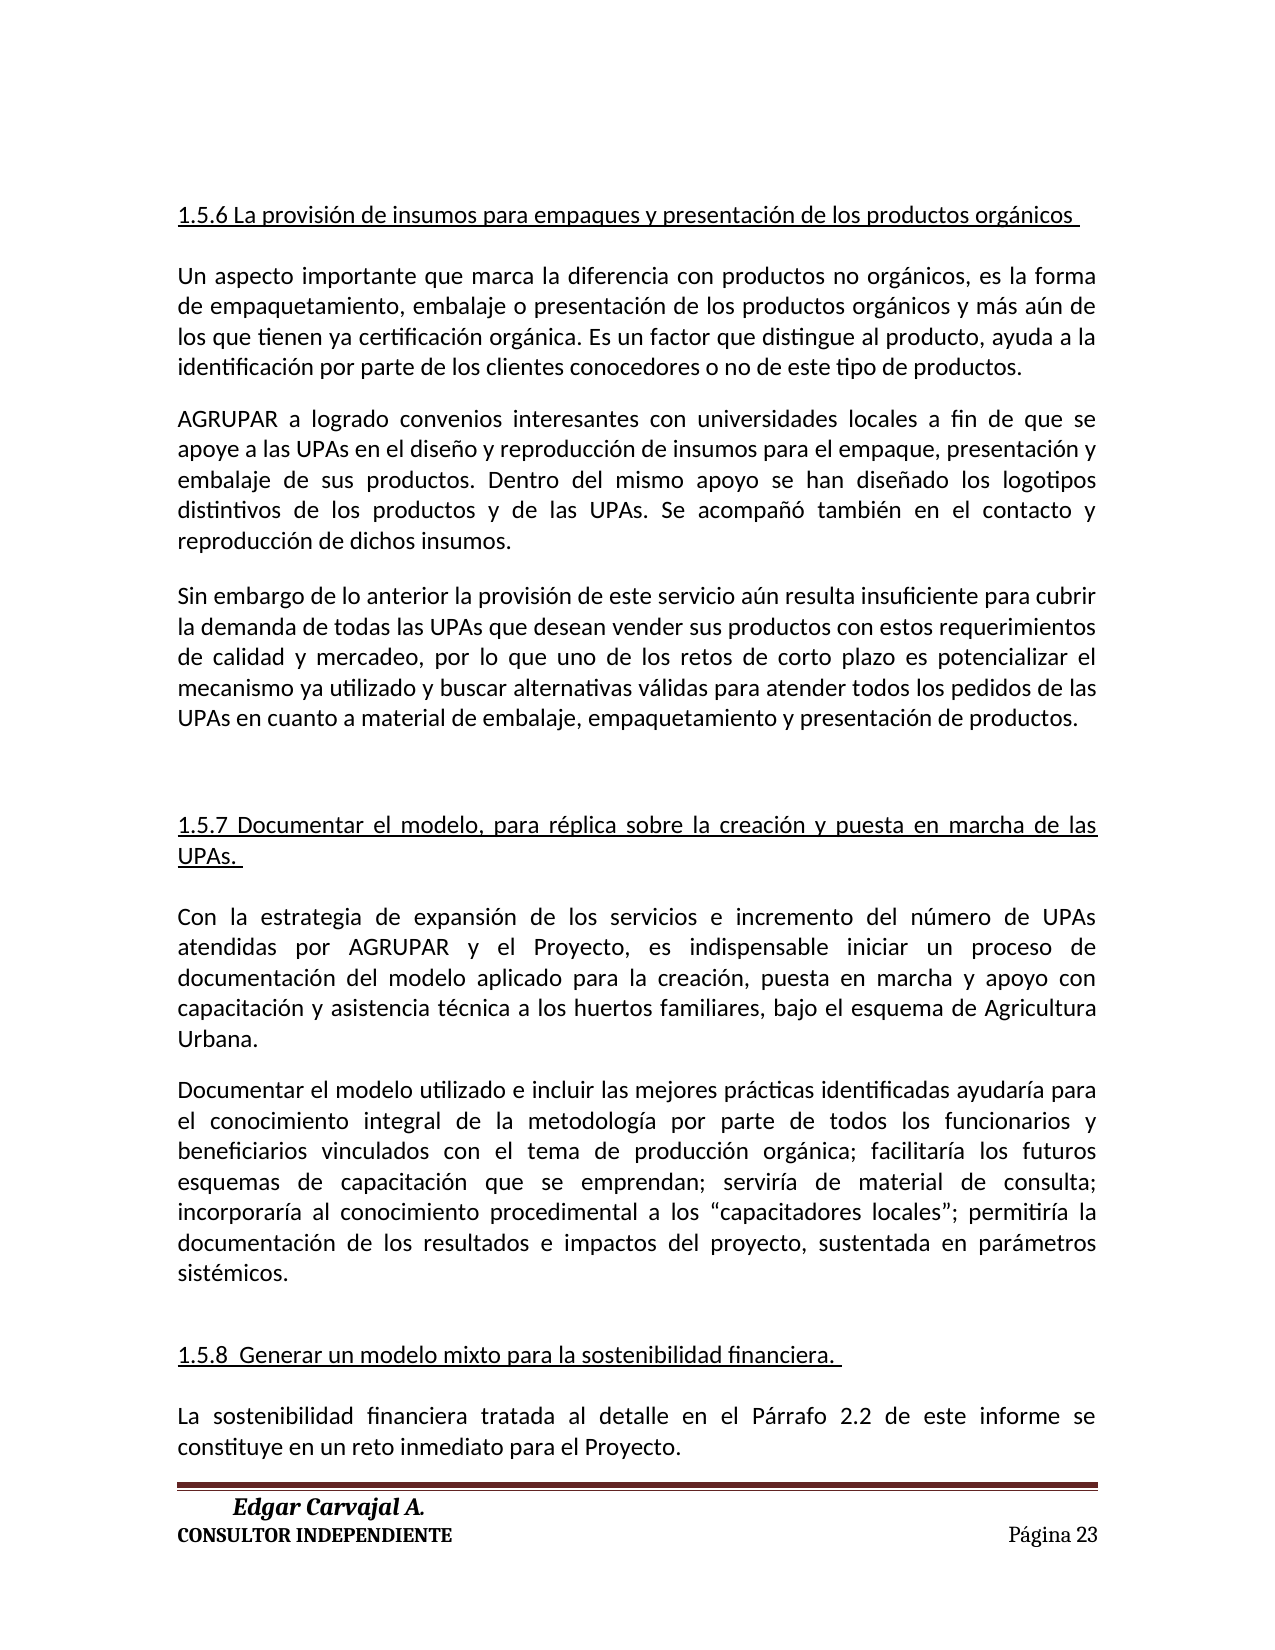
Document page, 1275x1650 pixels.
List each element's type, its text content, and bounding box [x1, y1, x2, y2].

text Documentar el modelo utilizado e incluir las mejores prácticas identificadas ayudaría para el conocimiento integral de la metodología por parte de todos los funcionarios y beneficiarios vinculados con el tema de producción orgánica; facilitaría los futuros esquemas de capacitación que se emprendan; serviría de material de consulta; incorporaría al conocimiento procedimental a los “capacitadores locales”; permitiría la documentación de los resultados e impactos del proyecto, sustentada en parámetros sistémicos. [177, 1074, 1098, 1288]
text La sostenibilidad financiera tratada al detalle en el Párrafo 2.2 de este informe se constituye en un reto inmediato para el Proyecto. [177, 1401, 1098, 1462]
text 1.5.7 Documentar el modelo, para réplica sobre la creación y puesta en marcha de las UPAs. [177, 836, 1098, 871]
text 1.5.6 La provisión de insumos para empaques y presentación de los productos orgánicos [177, 199, 1098, 229]
text Con la estrategia de expansión de los servicios e incremento del número de UPAs atendidas por AGRUPAR y el Proyecto, es indispensable iniciar un proceso de documentación del modelo aplicado para la creación, puesta en marcha y apoyo con capacitación y asistencia técnica a los huertos familiares, bajo el esquema de Agricultura Urbana. [177, 901, 1098, 1054]
text AGRUPAR a logrado convenios interesantes con universidades locales a fin de que se apoye a las UPAs en el diseño y reproducción de insumos para el empaque, presentación y embalaje de sus productos. Dentro del mismo apoyo se han diseñado los logotipos distintivos de los productos y de las UPAs. Se acompañó también en el contacto y reproducción de dichos insumos. [177, 403, 1098, 556]
text Un aspecto importante que marca la diferencia con productos no orgánicos, es la forma de empaquetamiento, embalaje o presentación de los productos orgánicos y más aún de los que tienen ya certificación orgánica. Es un factor que distingue al producto, ayuda a la identificación por parte de los clientes conocedores o no de este tipo de productos. [177, 260, 1098, 382]
text 1.5.7 Documentar el modelo, para réplica sobre la creación y puesta en marcha de las UPAs. [177, 809, 1098, 835]
text Sin embargo de lo anterior la provisión de este servicio aún resulta insuficiente para cubrir la demanda de todas las UPAs que desean vender sus productos con estos requerimientos de calidad y mercadeo, por lo que uno de los retos de corto plazo es potencializar el mecanismo ya utilizado y buscar alternativas válidas para atender todos los pedidos de las UPAs en cuanto a material de embalaje, empaquetamiento y presentación de productos. [177, 581, 1098, 733]
text 1.5.8 Generar un modelo mixto para la sostenibilidad financiera. [177, 1339, 1098, 1370]
